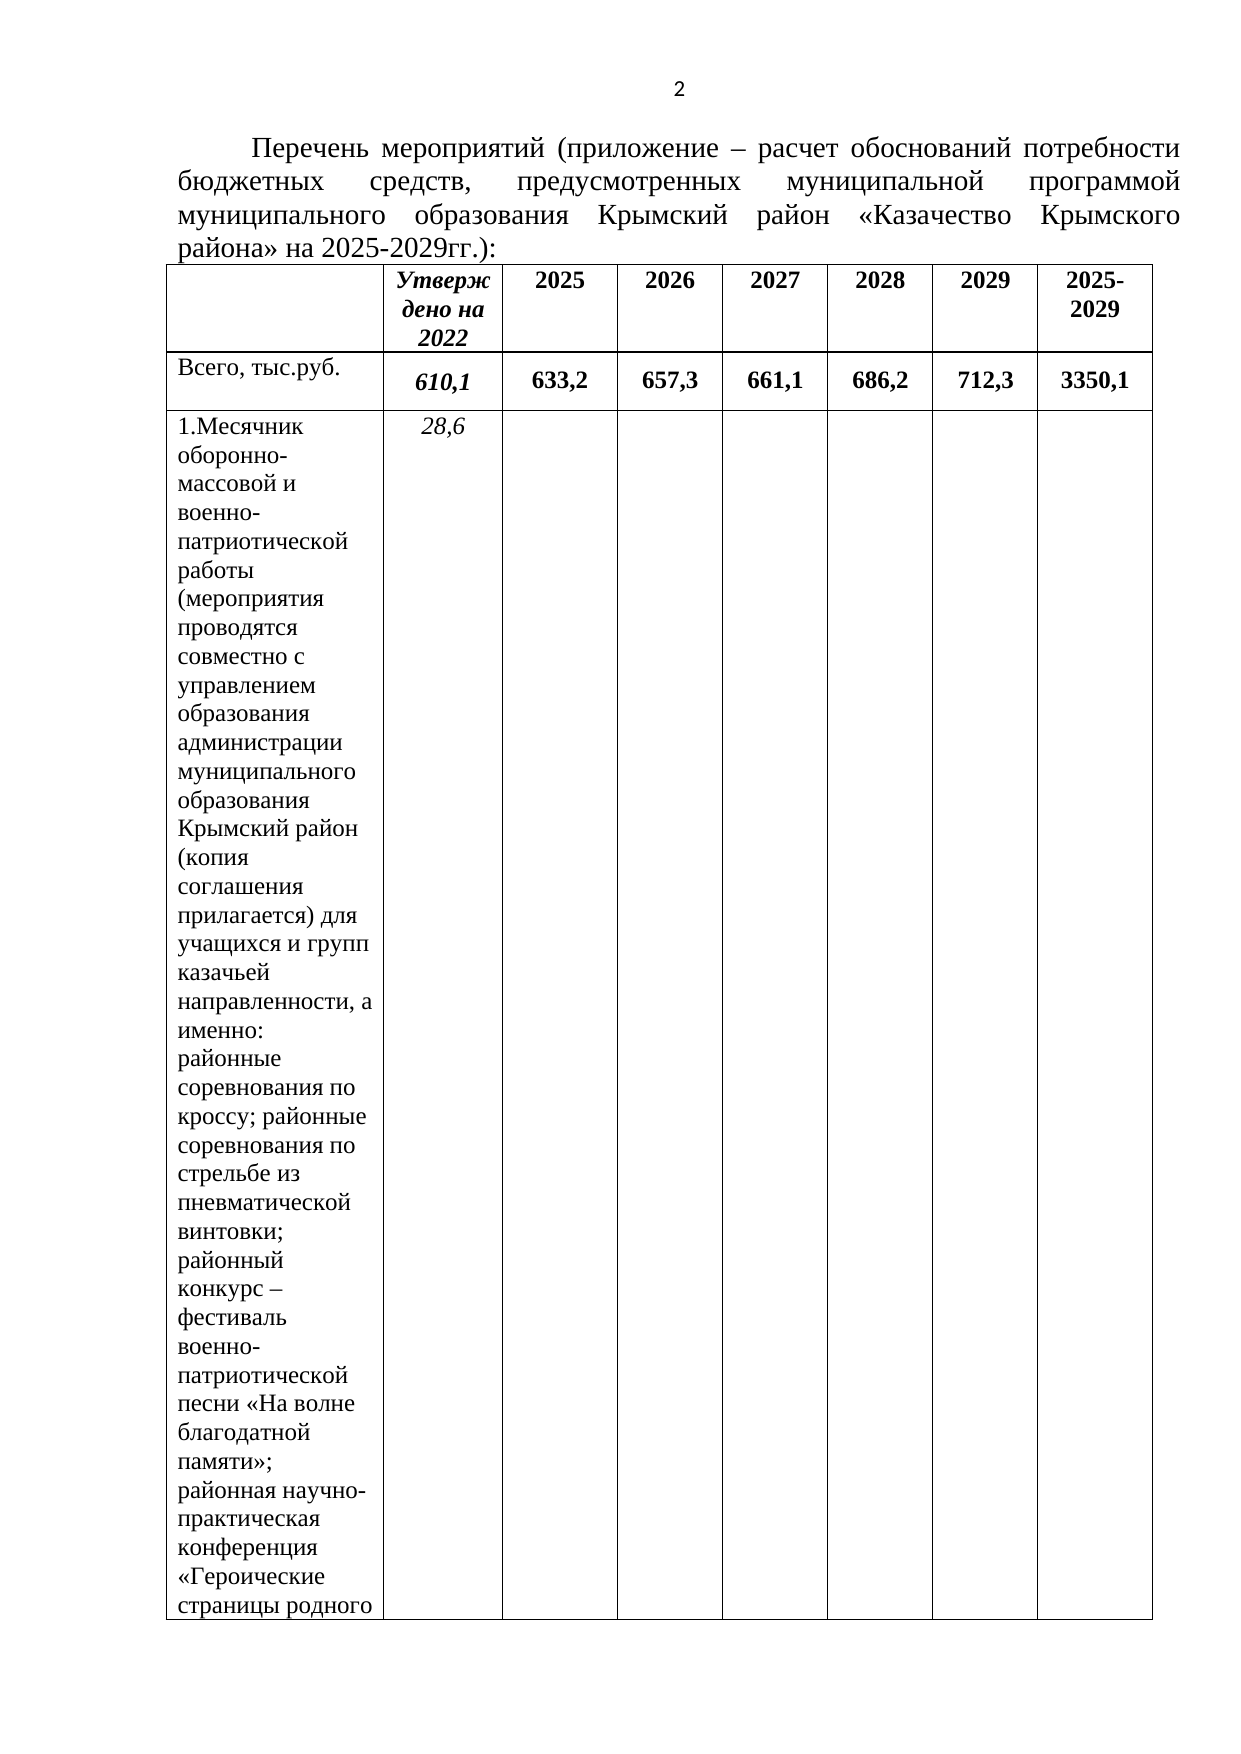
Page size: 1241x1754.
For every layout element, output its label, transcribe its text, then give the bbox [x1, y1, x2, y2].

table_cell [723, 411, 827, 1618]
table_cell [828, 411, 932, 1618]
table_cell Всего, тыс.руб. [167, 353, 383, 410]
table_cell [503, 411, 617, 1618]
table_cell 686,2 [828, 353, 932, 410]
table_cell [167, 411, 383, 1618]
table_cell 712,3 [933, 353, 1037, 410]
table_cell [1038, 411, 1152, 1618]
table_cell 633,2 [503, 353, 617, 410]
table_cell 610,1 [384, 353, 502, 410]
table_header 2027 [723, 265, 827, 351]
text Перечень мероприятий (приложение – расчет обоснований потребности бюджетных средств, предусмотренных муниципальной программой муниципального образования Крымский район «Казачество Крымского района» на 2025-2029гг.): [177, 130, 1181, 264]
table_cell [933, 411, 1037, 1618]
table_cell 28,6 [384, 411, 502, 1618]
table_header 2025 [503, 265, 617, 351]
table_header 2025-2029 [1038, 265, 1152, 351]
table_header 2028 [828, 265, 932, 351]
table_header [167, 265, 383, 351]
table_cell 661,1 [723, 353, 827, 410]
table_header Утверж дено на 2022 [384, 265, 502, 351]
table_cell 657,3 [618, 353, 722, 410]
table_cell [618, 411, 722, 1618]
table_header 2026 [618, 265, 722, 351]
table_cell 3350,1 [1038, 353, 1152, 410]
table_header 2029 [933, 265, 1037, 351]
